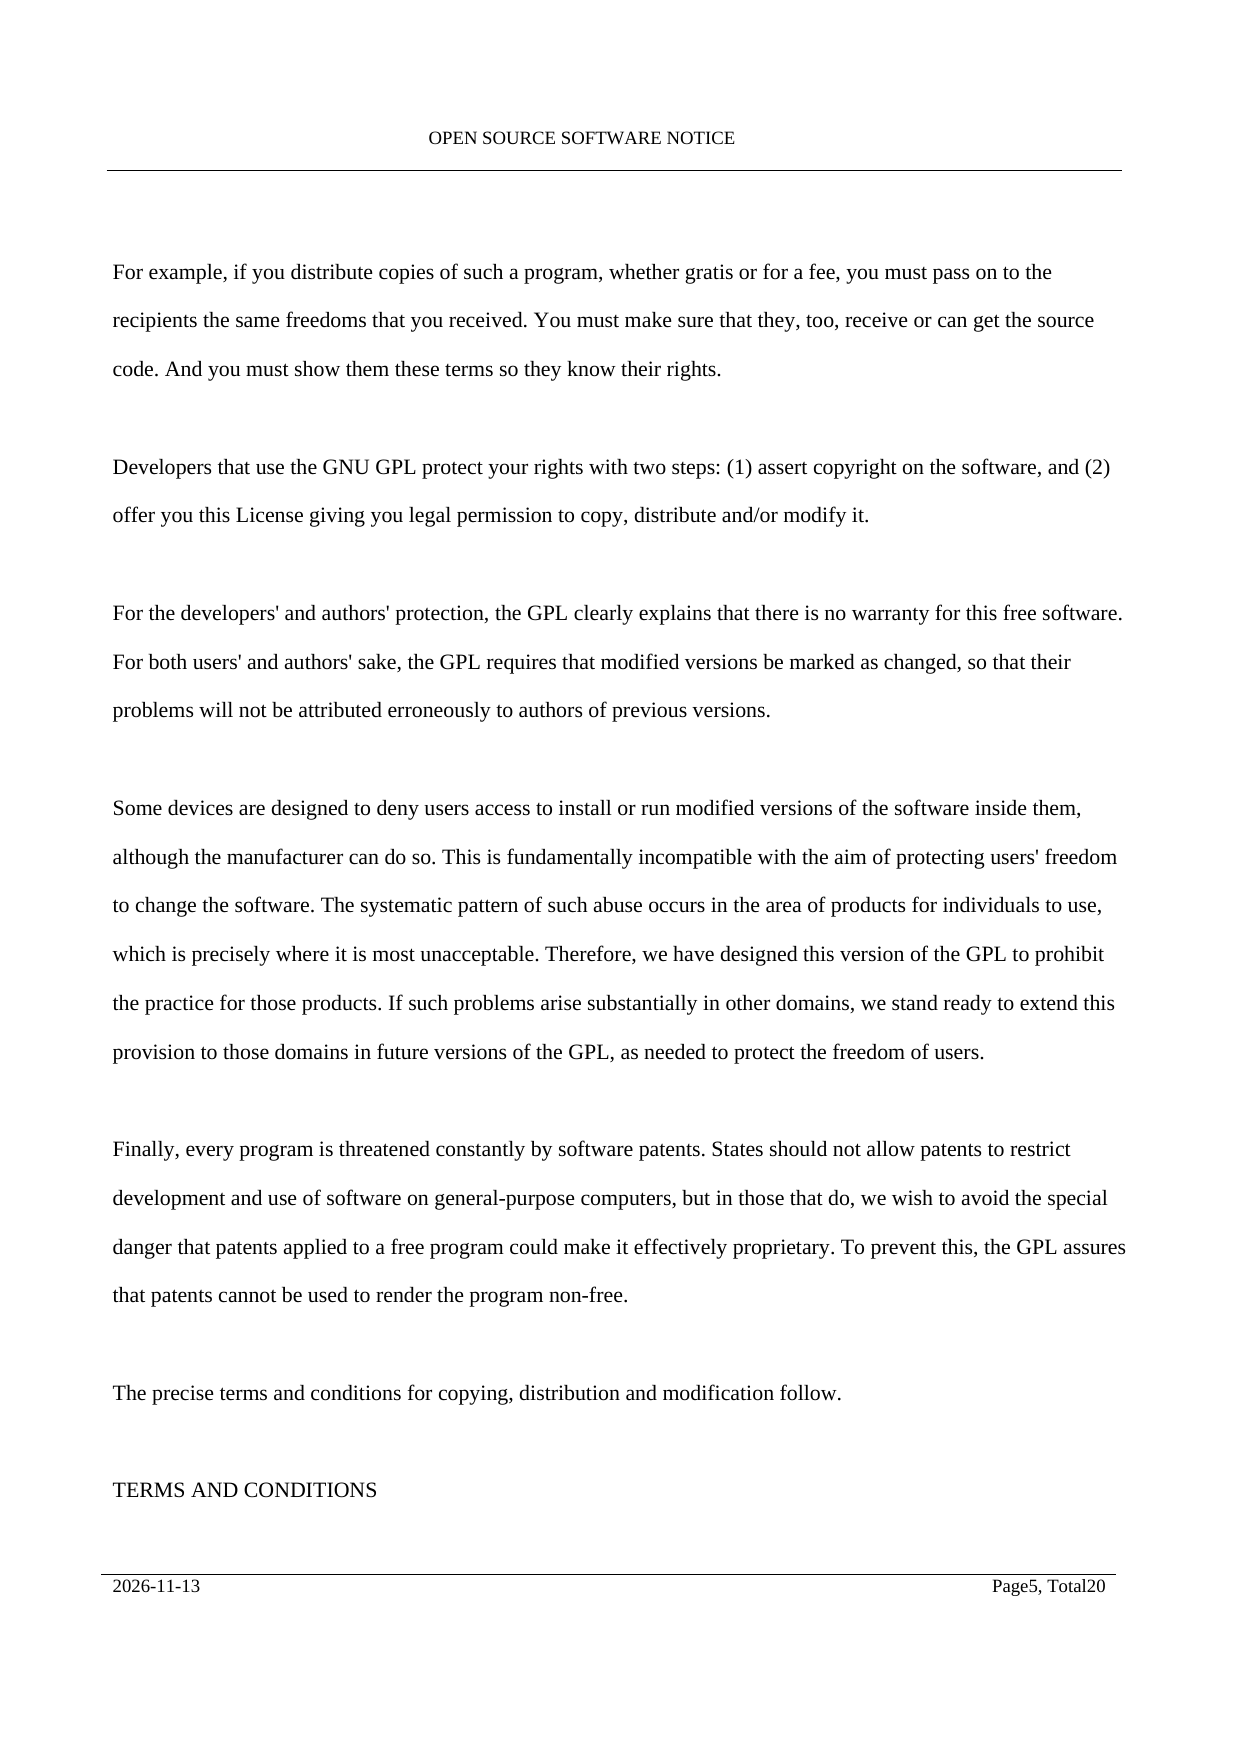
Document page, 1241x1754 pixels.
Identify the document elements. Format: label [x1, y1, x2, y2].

text [112, 206, 1128, 1506]
